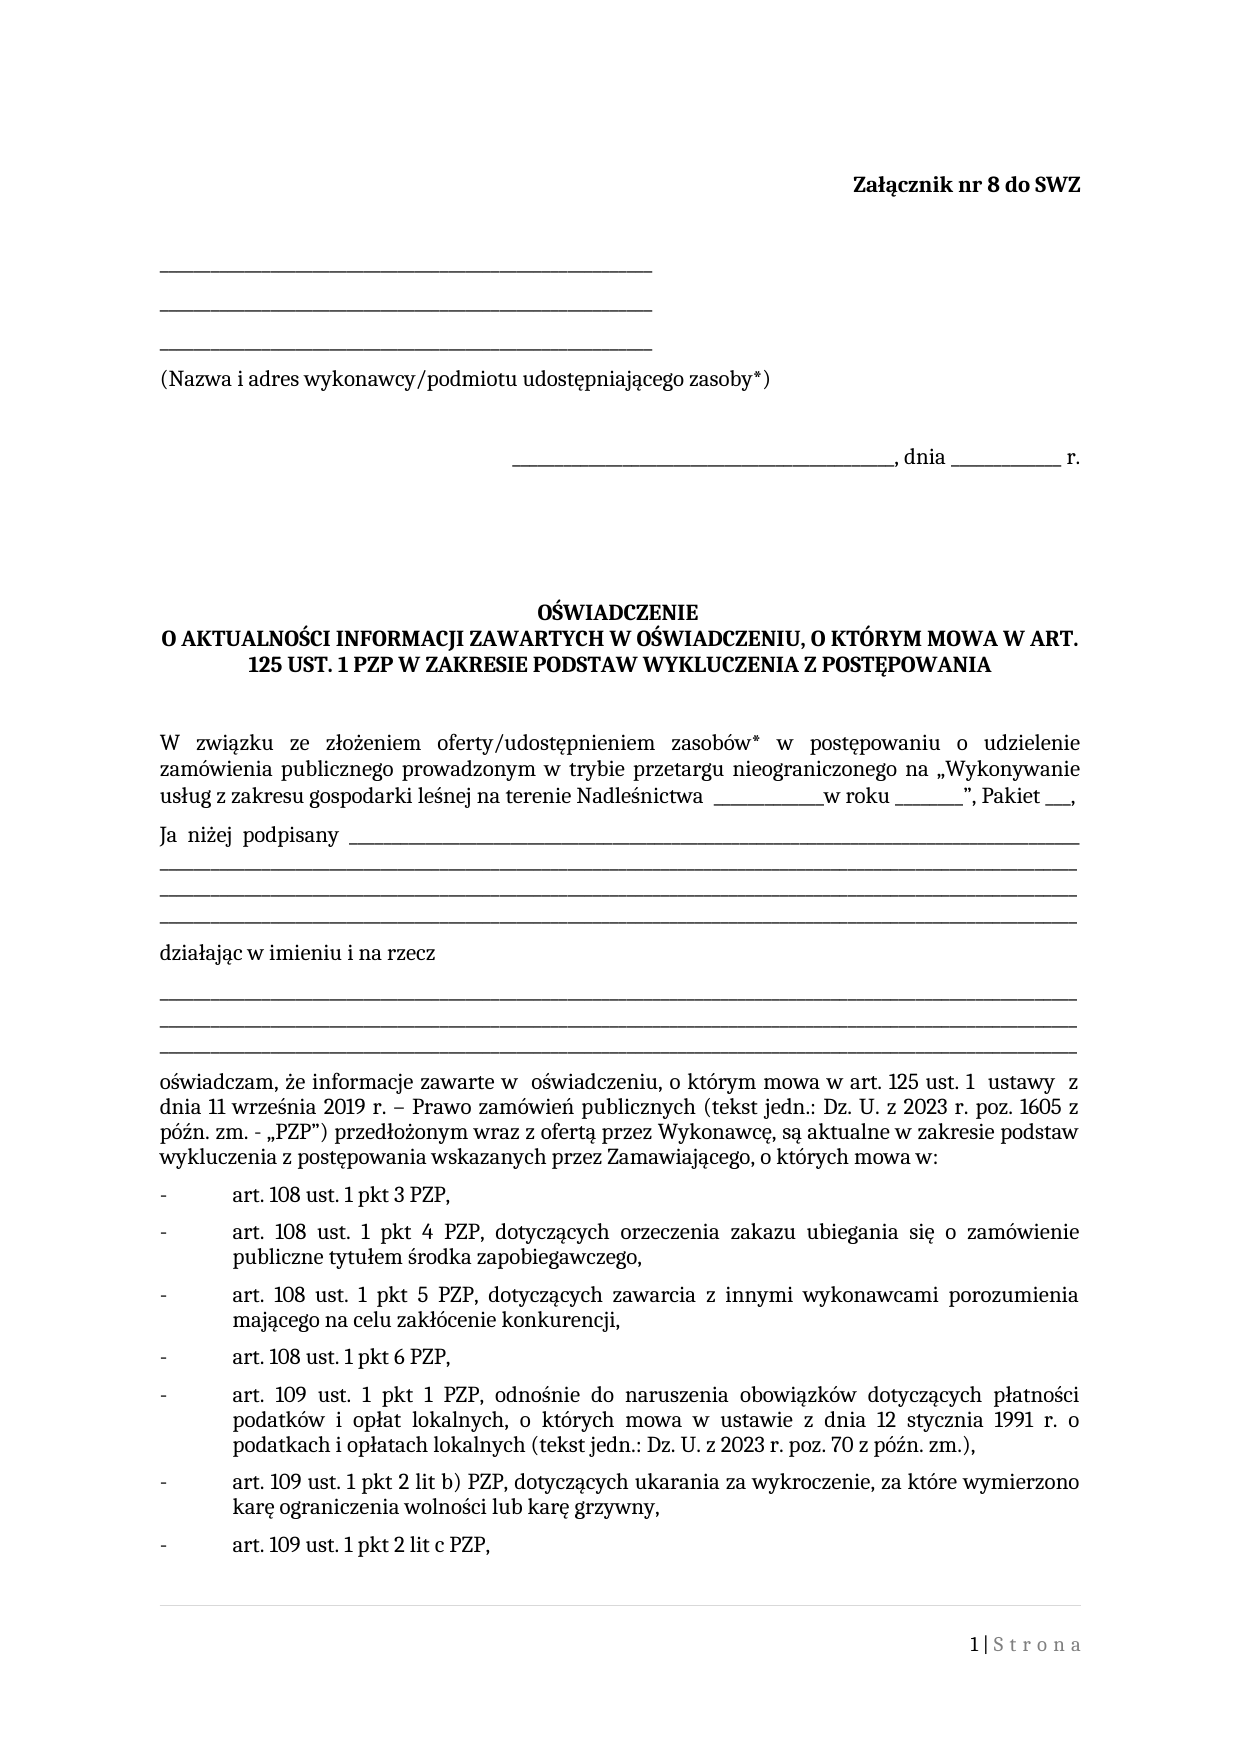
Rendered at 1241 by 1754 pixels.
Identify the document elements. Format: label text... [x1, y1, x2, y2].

text _____________________________________________, dnia _____________ r. [159, 444, 1081, 470]
text - art. 109 ust. 1 pkt 1 PZP, odnośnie do naruszenia obowiązków dotyczących płatności podatków i opłat lokalnych, o których mowa w ustawie z dnia 12 stycznia 1991 r. o podatkach i opłatach lokalnych (tekst jedn.: Dz. U. z 2023 r. poz. 70 z późn. zm.), [159, 1382, 1081, 1457]
text - art. 108 ust. 1 pkt 6 PZP, [159, 1345, 1081, 1370]
text - art. 108 ust. 1 pkt 4 PZP, dotyczących orzeczenia zakazu ubiegania się o zamówienie publiczne tytułem środka zapobiegawczego, [159, 1220, 1081, 1270]
text Ja niżej podpisany ______________________________________________________________________________________ ____________________________________________________________________________________________________________________________________________________________________________________________________________________________________________________________________________________________________________________________________ [159, 821, 1081, 927]
text działając w imieniu i na rzecz [159, 939, 1081, 966]
text __________________________________________________________ [159, 288, 1081, 315]
text - art. 108 ust. 1 pkt 5 PZP, dotyczących zawarcia z innymi wykonawcami porozumienia mającego na celu zakłócenie konkurencji, [159, 1282, 1081, 1332]
text - art. 109 ust. 1 pkt 2 lit c PZP, [159, 1532, 1081, 1557]
text - art. 109 ust. 1 pkt 2 lit b) PZP, dotyczących ukarania za wykroczenie, za które wymierzono karę ograniczenia wolności lub karę grzywny, [159, 1470, 1081, 1520]
text W związku ze złożeniem oferty/udostępnieniem zasobów* w postępowaniu o udzielenie zamówienia publicznego prowadzonym w trybie przetargu nieograniczonego na „Wykonywanie usług z zakresu gospodarki leśnej na terenie Nadleśnictwa _____________w roku ________”, Pakiet ___, [159, 730, 1081, 809]
text ____________________________________________________________________________________________________________________________________________________________________________________________________________________________________________________________________________________________________________________________________ [159, 978, 1081, 1057]
text Załącznik nr 8 do SWZ [159, 172, 1081, 198]
text OŚWIADCZENIE O AKTUALNOŚCI INFORMACJI ZAWARTYCH W OŚWIADCZENIU, O KTÓRYM MOWA W ART. 125 UST. 1 PZP W ZAKRESIE PODSTAW WYKLUCZENIA Z POSTĘPOWANIA [159, 599, 1081, 678]
text - art. 108 ust. 1 pkt 3 PZP, [159, 1182, 1081, 1207]
text __________________________________________________________ [159, 250, 1081, 276]
text oświadczam, że informacje zawarte w oświadczeniu, o którym mowa w art. 125 ust. 1 ustawy z dnia 11 września 2019 r. – Prawo zamówień publicznych (tekst jedn.: Dz. U. z 2023 r. poz. 1605 z późn. zm. - „PZP”) przedłożonym wraz z ofertą przez Wykonawcę, są aktualne w zakresie podstaw wykluczenia z postępowania wskazanych przez Zamawiającego, o których mowa w: [159, 1070, 1081, 1170]
text (Nazwa i adres wykonawcy/podmiotu udostępniającego zasoby*) [159, 366, 1081, 393]
text __________________________________________________________ [159, 327, 1081, 354]
